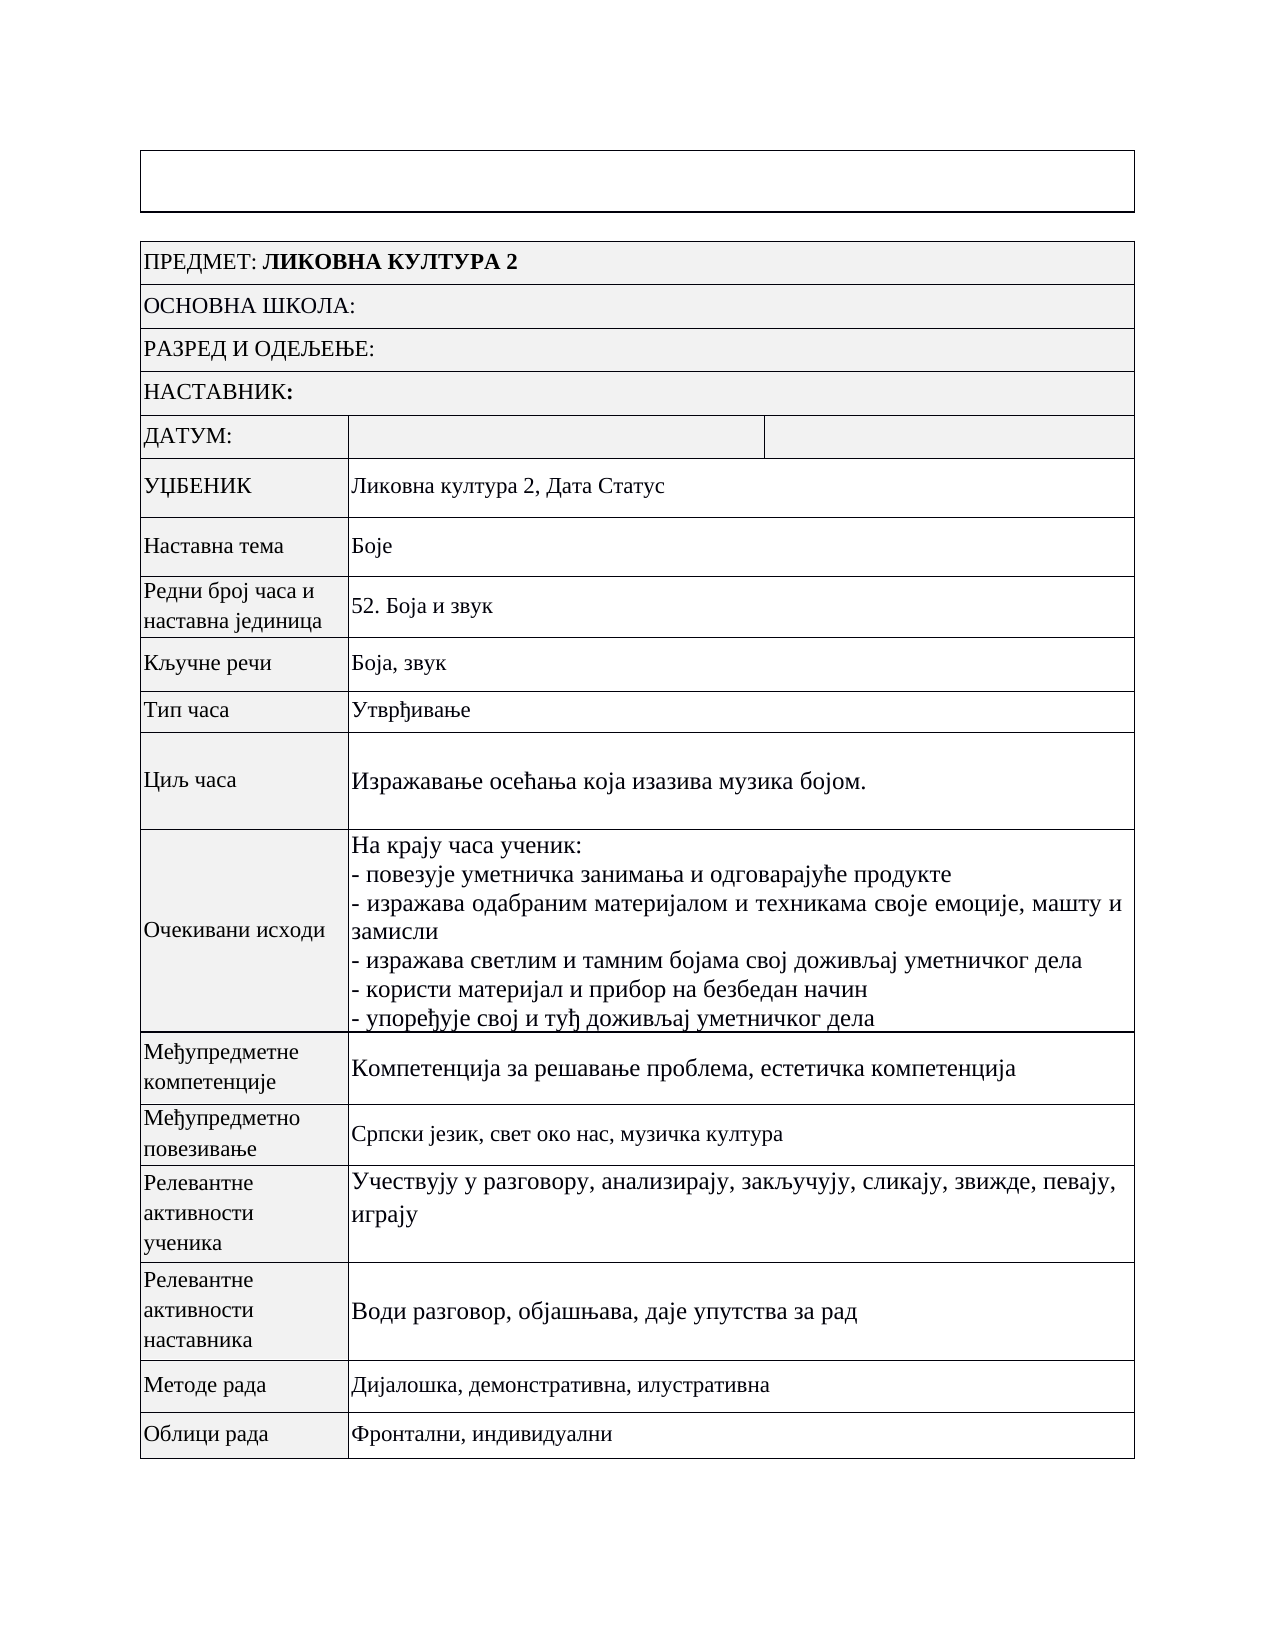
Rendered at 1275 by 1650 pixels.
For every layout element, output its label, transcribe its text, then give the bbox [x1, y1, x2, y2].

table_cell Учествују у разговору, анализирају, закључују, сликају, звижде, певају, играју [349, 1166, 1134, 1262]
table_cell Међупредметне компетенције [141, 1033, 348, 1103]
table_cell Релевантне активности наставника [141, 1263, 348, 1359]
table_cell Релевантне активности ученика [141, 1166, 348, 1262]
table_cell РАЗРЕД И ОДЕЉЕЊЕ: [141, 329, 1134, 371]
table_cell Међупредметно повезивање [141, 1105, 348, 1165]
table_cell Методе рада [141, 1361, 348, 1412]
table_cell Облици рада [141, 1413, 348, 1458]
table_cell Српски језик, свет око нас, музичка култура [349, 1105, 1134, 1165]
table_cell Тип часа [141, 692, 348, 732]
table_cell Ликовна култура 2, Дата Статус [349, 459, 1134, 517]
table_header ПРЕДМЕТ: ЛИКОВНА КУЛТУРА 2 [141, 242, 1134, 284]
table_cell Компетенција за решавање проблема, естетичка компетенција [349, 1033, 1134, 1103]
table_cell ДАТУМ: [141, 416, 348, 458]
table_cell Наставна тема [141, 518, 348, 576]
table_cell УЏБЕНИК [141, 459, 348, 517]
table_cell 52. Боја и звук [349, 577, 1134, 637]
table_cell Боје [349, 518, 1134, 576]
table_cell [141, 151, 1134, 211]
table_cell Изражавање осећања која изазива музика бојом. [349, 733, 1134, 829]
table_cell НАСТАВНИК: [141, 372, 1134, 415]
table_cell Утврђивање [349, 692, 1134, 732]
table_cell Боја, звук [349, 638, 1134, 691]
table_cell Очекивани исходи [141, 830, 348, 1031]
table_cell ОСНОВНА ШКОЛА: [141, 285, 1134, 328]
table_cell Редни број часа и наставна јединица [141, 577, 348, 637]
table_cell Дијалошка, демонстративна, илустративна [349, 1361, 1134, 1412]
table_cell Фронтални, индивидуални [349, 1413, 1134, 1458]
table_cell Води разговор, објашњава, даје упутства за рад [349, 1263, 1134, 1359]
table_cell [765, 416, 1134, 458]
table_cell Кључне речи [141, 638, 348, 691]
table_cell [349, 416, 764, 458]
table_cell На крају часа ученик: - повезује уметничка занимања и одговарајуће продукте - изражава одабраним материјалом и техникама своје емоције, машту и замисли - изражава светлим и тамним бојама свој доживљај уметничког дела - користи материјал и прибор на безбедан начин - упоређује свој и туђ доживљај уметничког дела [349, 830, 1134, 1031]
table_cell Циљ часа [141, 733, 348, 829]
